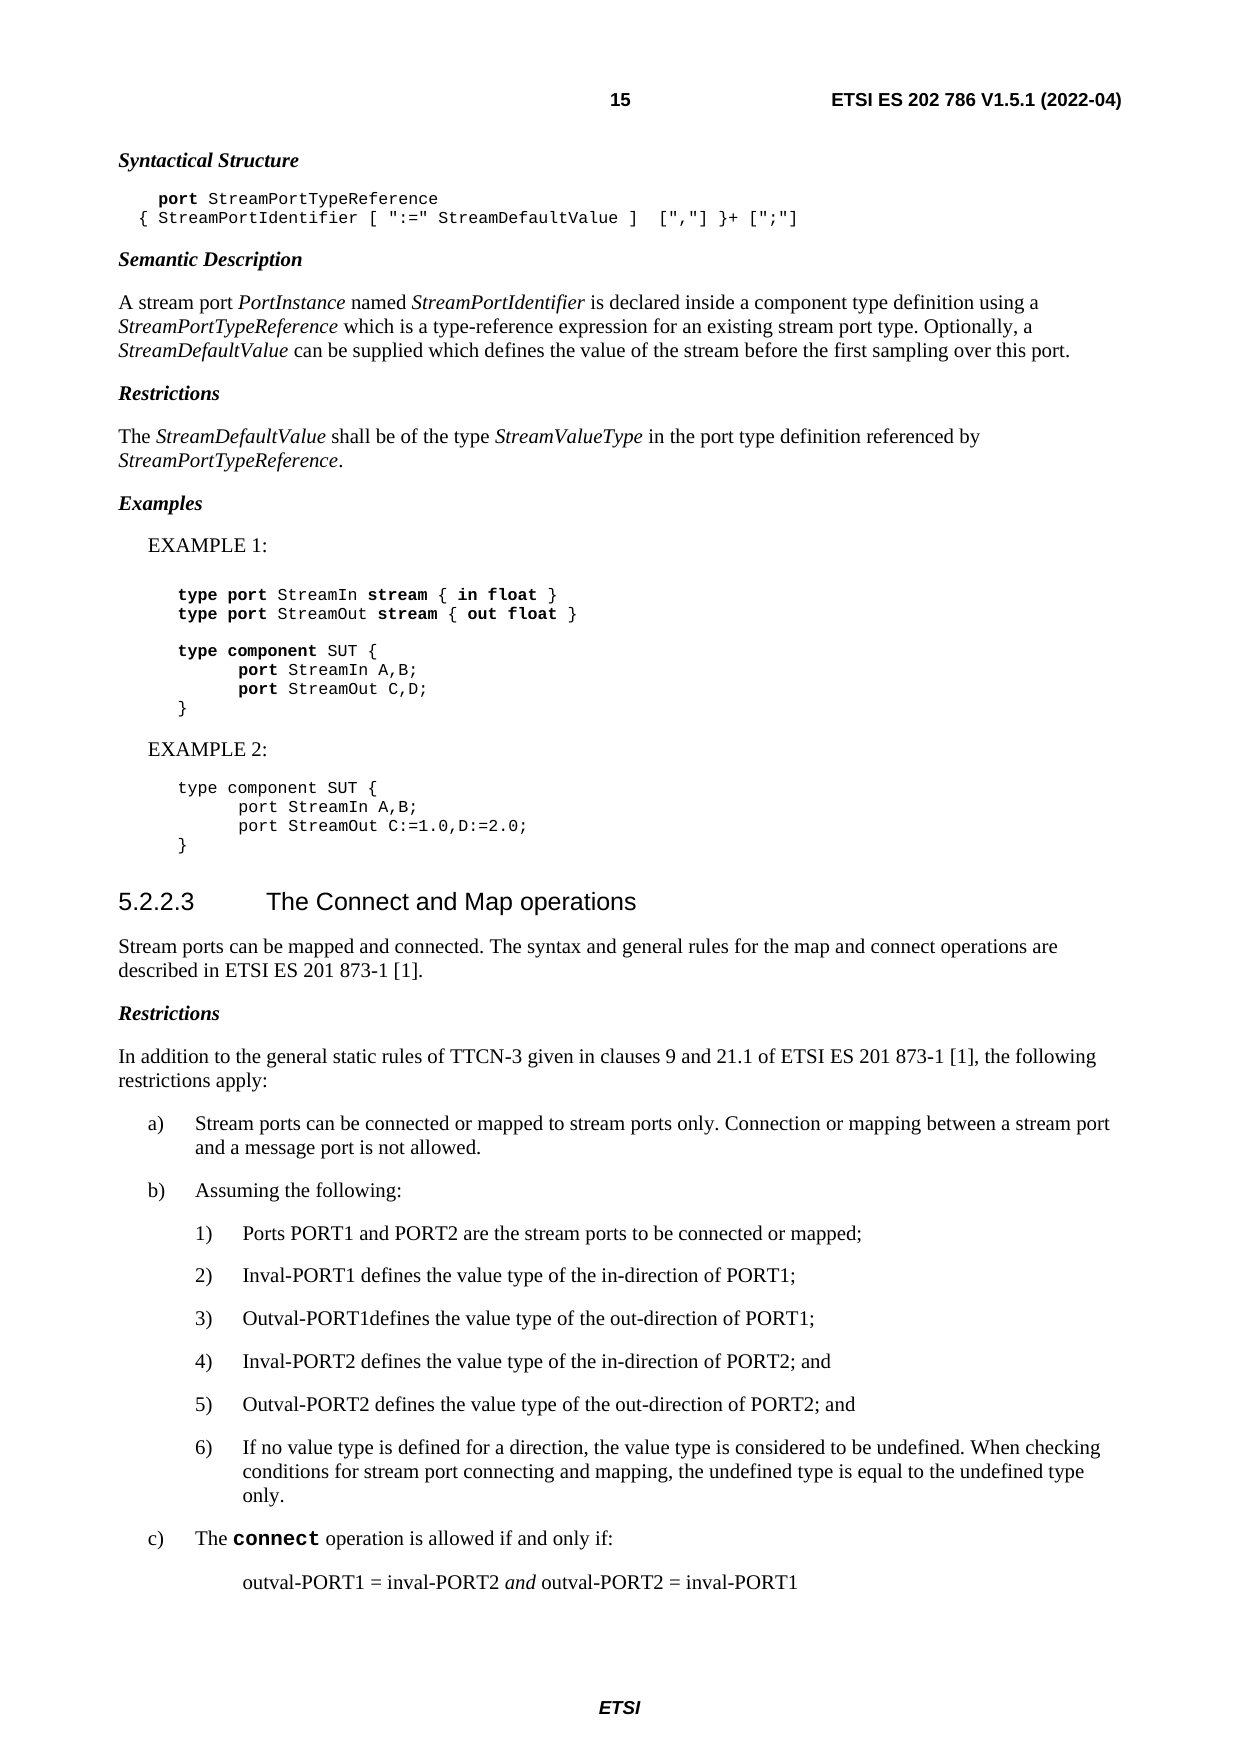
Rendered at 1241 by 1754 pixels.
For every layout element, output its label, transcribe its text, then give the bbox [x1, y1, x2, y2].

text } [177, 837, 1122, 856]
text c) The connect operation is allowed if and only if: [148, 1526, 1122, 1551]
text 1) Ports PORT1 and PORT2 are the stream ports to be connected or mapped; [195, 1221, 1122, 1245]
text port StreamIn A,B; [177, 662, 1122, 681]
text outval-PORT1 = inval-PORT2 and outval-PORT2 = inval-PORT1 [195, 1570, 1122, 1594]
text Restrictions [118, 381, 1122, 405]
text type port StreamOut stream { out float } [177, 605, 1122, 624]
text Stream ports can be mapped and connected. The syntax and general rules for the map and connect operations are described in ETSI ES 201 873-1 [1]. [118, 934, 1122, 982]
text Semantic Description [118, 247, 1122, 271]
text Syntactical Structure [118, 148, 1122, 172]
text port StreamIn A,B; [177, 799, 1122, 818]
text EXAMPLE 1: [118, 533, 1122, 557]
text 5) Outval-PORT2 defines the value type of the out-direction of PORT2; and [195, 1392, 1122, 1416]
text type component SUT { [177, 780, 1122, 799]
text type component SUT { [177, 643, 1122, 662]
text } [177, 699, 1122, 718]
text EXAMPLE 2: [148, 737, 1122, 761]
text 3) Outval-PORT1defines the value type of the out-direction of PORT1; [195, 1306, 1122, 1330]
text b) Assuming the following: [148, 1178, 1122, 1202]
text type port StreamIn stream { in float } [177, 586, 1122, 605]
text A stream port PortInstance named StreamPortIdentifier is declared inside a component type definition using a StreamPortTypeReference which is a type-reference expression for an existing stream port type. Optionally, a StreamDefaultValue can be supplied which defines the value of the stream before the first sampling over this port. [118, 290, 1122, 362]
text 6) If no value type is defined for a direction, the value type is considered to be undefined. When checking conditions for stream port connecting and mapping, the undefined type is equal to the undefined type only. [195, 1435, 1122, 1507]
text In addition to the general static rules of TTCN-3 given in clauses 9 and 21.1 of ETSI ES 201 873-1 [1], the following restrictions apply: [118, 1044, 1122, 1092]
text { StreamPortIdentifier [ ":=" StreamDefaultValue ] [","] }+ [";"] [118, 209, 1122, 228]
subtitle 5.2.2.3 The Connect and Map operations [118, 887, 1122, 916]
text port StreamOut C:=1.0,D:=2.0; [177, 818, 1122, 837]
text Examples [118, 490, 1122, 514]
text Restrictions [118, 1001, 1122, 1025]
text 4) Inval-PORT2 defines the value type of the in-direction of PORT2; and [195, 1349, 1122, 1373]
text 2) Inval-PORT1 defines the value type of the in-direction of PORT1; [195, 1263, 1122, 1287]
text port StreamOut C,D; [177, 681, 1122, 699]
text a) Stream ports can be connected or mapped to stream ports only. Connection or mapping between a stream port and a message port is not allowed. [148, 1111, 1122, 1159]
text port StreamPortTypeReference [118, 190, 1122, 209]
text The StreamDefaultValue shall be of the type StreamValueType in the port type definition referenced by StreamPortTypeReference. [118, 423, 1122, 472]
